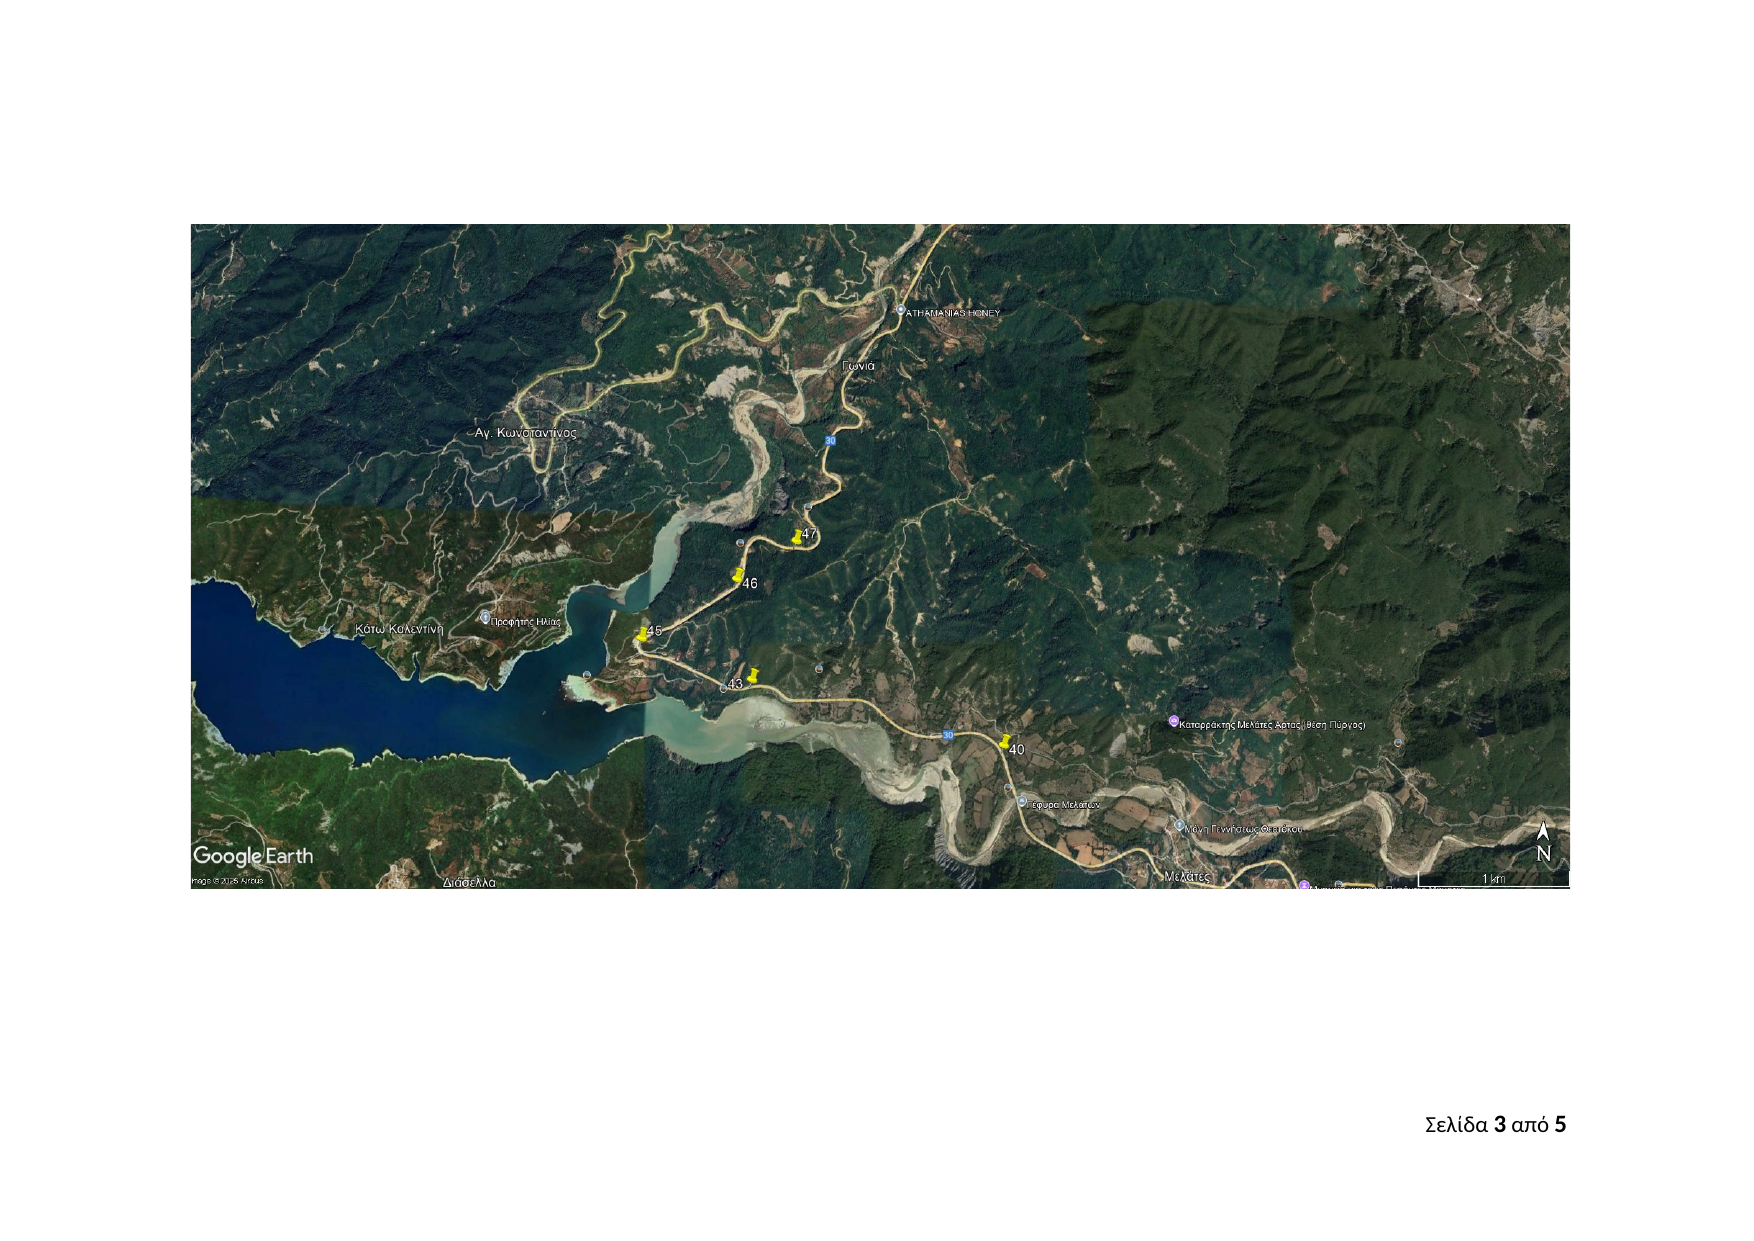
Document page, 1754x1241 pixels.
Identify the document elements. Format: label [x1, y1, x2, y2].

picture [190, 224, 1571, 889]
